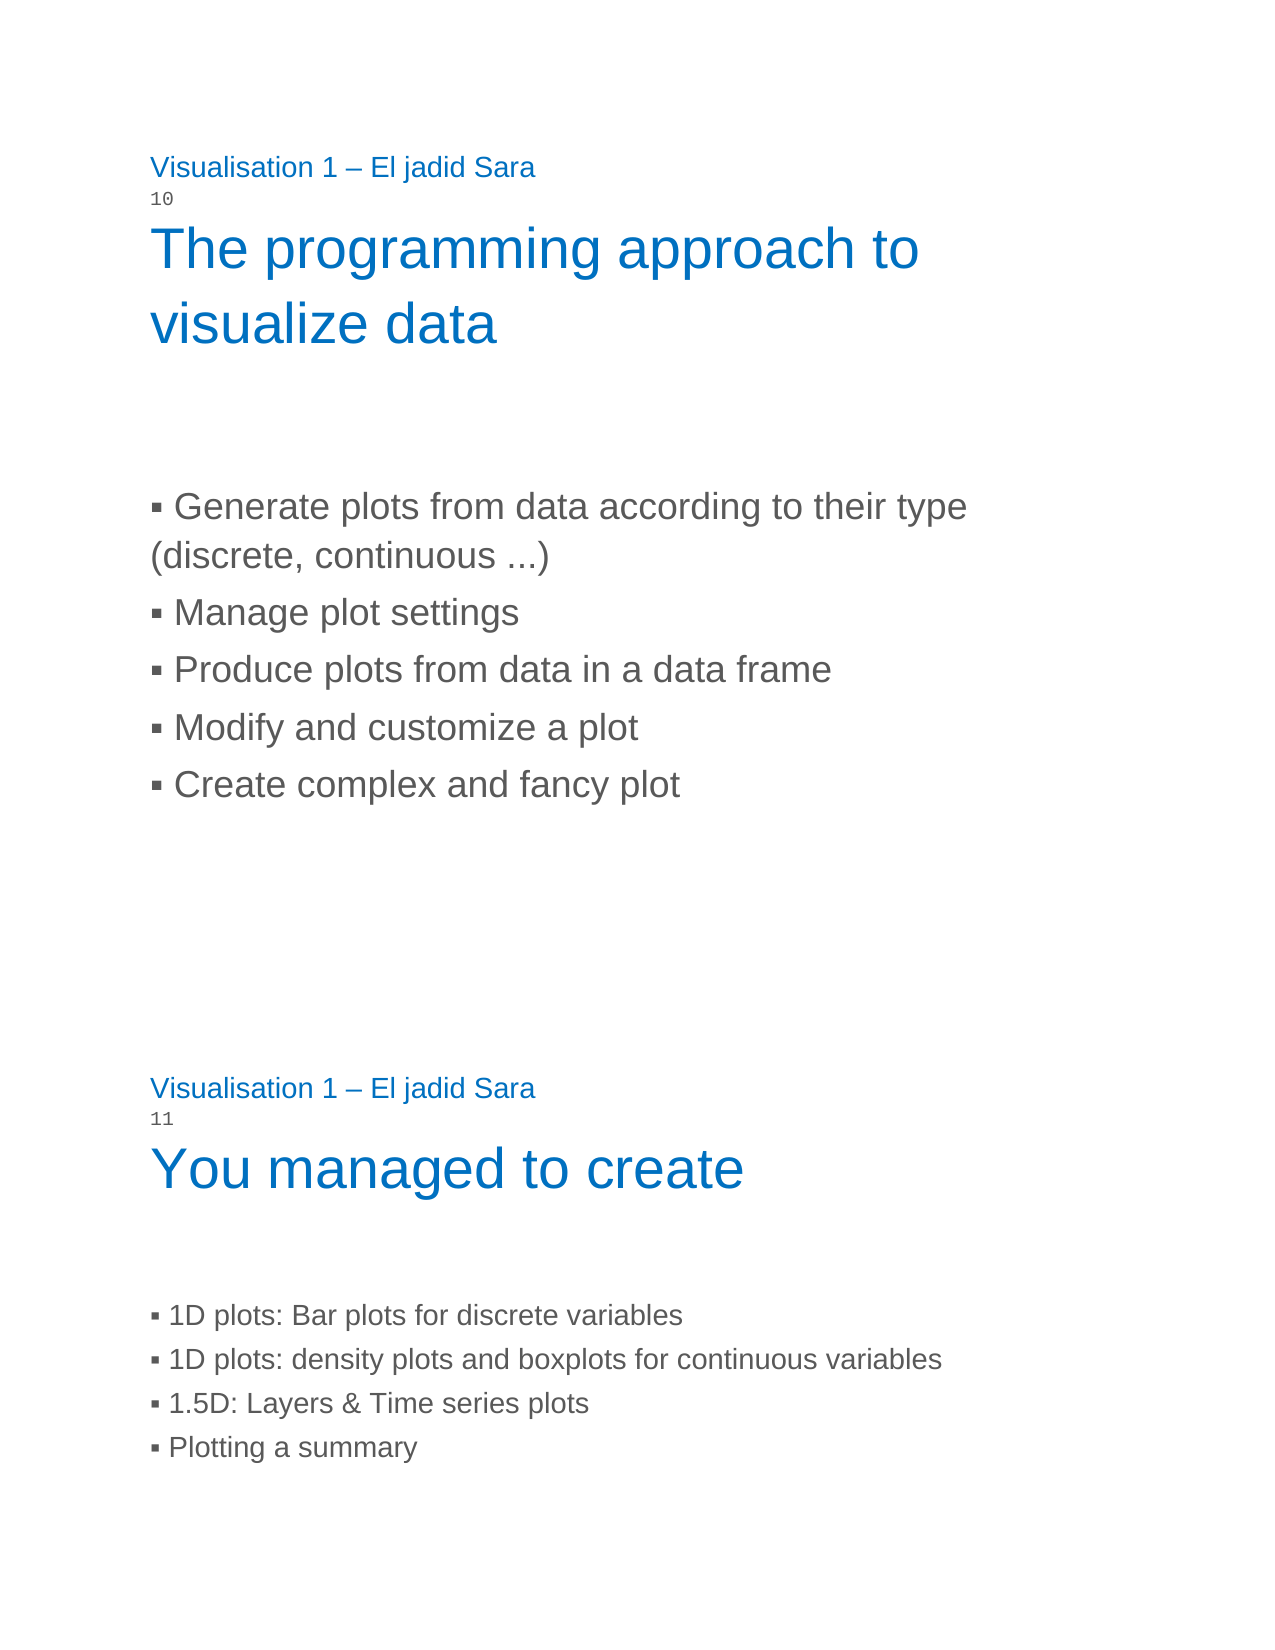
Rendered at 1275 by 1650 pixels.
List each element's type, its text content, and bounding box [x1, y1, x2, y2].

text ▪ 1D plots: Bar plots for discrete variables [150, 1298, 1125, 1331]
text Visualisation 1 – El jadid Sara [150, 1071, 1125, 1104]
text You managed to create [150, 1135, 1125, 1201]
text ▪ Plotting a summary [150, 1429, 1125, 1463]
text ▪ Produce plots from data in a data frame [150, 648, 1125, 691]
text ▪ Manage plot settings [150, 590, 1125, 633]
text ▪ 1D plots: density plots and boxplots for continuous variables [150, 1342, 1125, 1375]
text ▪ Generate plots from data according to their type (discrete, continuous ...) [150, 484, 1125, 577]
text 10 [150, 188, 1125, 211]
text The programming approach to visualize data [150, 214, 1125, 356]
text ▪ Modify and customize a plot [150, 705, 1125, 748]
text ▪ 1.5D: Layers & Time series plots [150, 1386, 1125, 1419]
text Visualisation 1 – El jadid Sara [150, 150, 1125, 183]
text 11 [150, 1109, 1125, 1132]
text ▪ Create complex and fancy plot [150, 762, 1125, 805]
